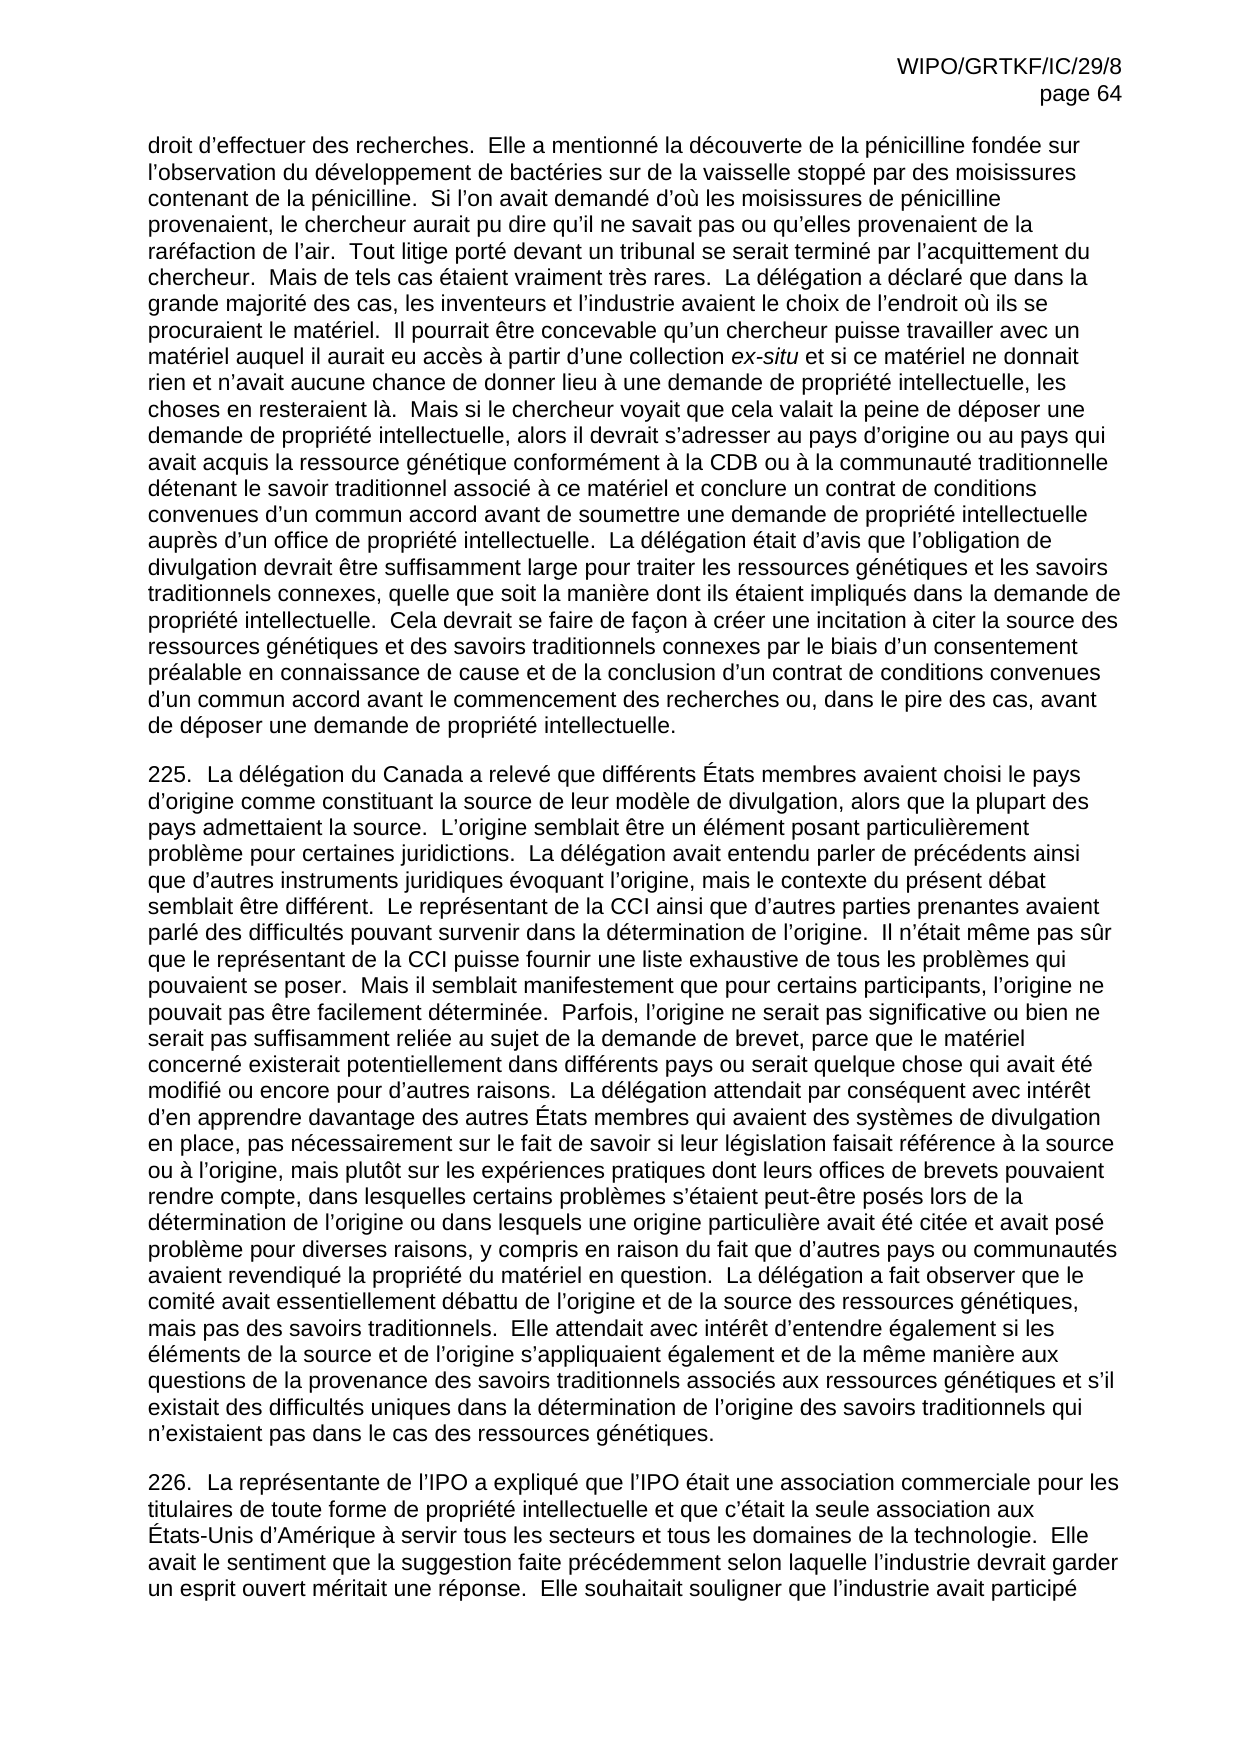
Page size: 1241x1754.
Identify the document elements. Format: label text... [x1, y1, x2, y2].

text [148, 132, 1122, 738]
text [148, 1469, 1122, 1601]
text La délégation du Canada a relevé que différents États membres avaient choisi le pays d’origine comme constituant la source de leur modèle de divulgation, alors que la plupart des pays admettaient la source. L’origine semblait être un élément posant particulièrement problème pour certaines juridictions. La délégation avait entendu parler de précédents ainsi que d’autres instruments juridiques évoquant l’origine, mais le contexte du présent débat semblait être différent. Le représentant de la CCI ainsi que d’autres parties prenantes avaient parlé des difficultés pouvant survenir dans la détermination de l’origine. Il n’était même pas sûr que le représentant de la CCI puisse fournir une liste exhaustive de tous les problèmes qui pouvaient se poser. Mais il semblait manifestement que pour certains participants, l’origine ne pouvait pas être facilement déterminée. Parfois, l’origine ne serait pas significative ou bien ne serait pas suffisamment reliée au sujet de la demande de brevet, parce que le matériel concerné existerait potentiellement dans différents pays ou serait quelque chose qui avait été modifié ou encore pour d’autres raisons. La délégation attendait par conséquent avec intérêt d’en apprendre davantage des autres États membres qui avaient des systèmes de divulgation en place, pas nécessairement sur le fait de savoir si leur législation faisait référence à la source ou à l’origine, mais plutôt sur les expériences pratiques dont leurs offices de brevets pouvaient rendre compte, dans lesquelles certains problèmes s’étaient peut-être posés lors de la détermination de l’origine ou dans lesquels une origine particulière avait été citée et avait posé problème pour diverses raisons, y compris en raison du fait que d’autres pays ou communautés avaient revendiqué la propriété du matériel en question. La délégation a fait observer que le comité avait essentiellement débattu de l’origine et de la source des ressources génétiques, mais pas des savoirs traditionnels. Elle attendait avec intérêt d’entendre également si les éléments de la source et de l’origine s’appliquaient également et de la même manière aux questions de la provenance des savoirs traditionnels associés aux ressources génétiques et s’il existait des difficultés uniques dans la détermination de l’origine des savoirs traditionnels qui n’existaient pas dans le cas des ressources génétiques. [148, 761, 1122, 1446]
